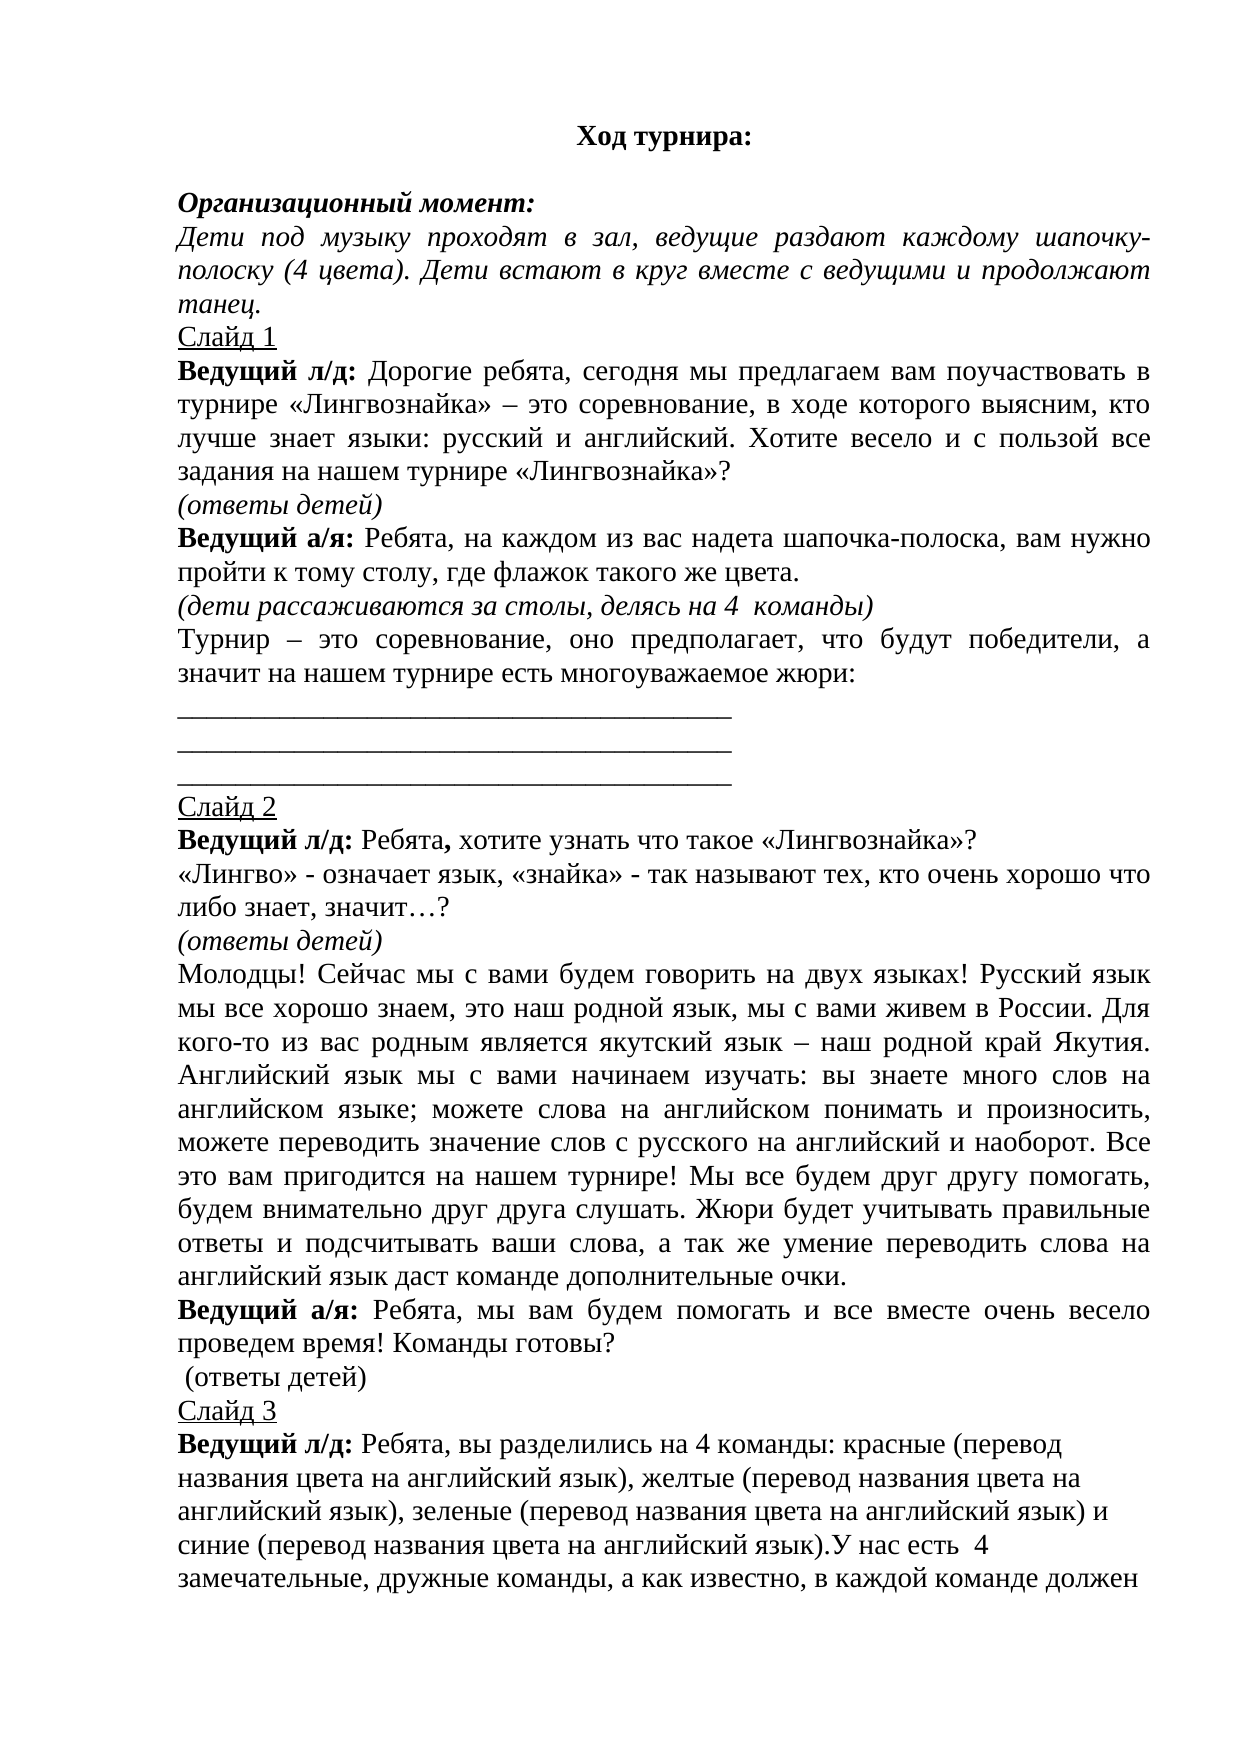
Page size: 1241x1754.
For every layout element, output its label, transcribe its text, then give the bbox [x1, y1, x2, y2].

text Молодцы! Сейчас мы с вами будем говорить на двух языках! Русский язык мы все хорошо знаем, это наш родной язык, мы с вами живем в России. Для кого-то из вас родным является якутский язык – наш родной край Якутия. Английский язык мы с вами начинаем изучать: вы знаете много слов на английском языке; можете слова на английском понимать и произносить, можете переводить значение слов с русского на английский и наоборот. Все это вам пригодится на нашем турнире! Мы все будем друг другу помогать, будем внимательно друг друга слушать. Жюри будет учитывать правильные ответы и подсчитывать ваши слова, а так же умение переводить слова на английский язык даст команде дополнительные очки. [177, 957, 1152, 1292]
text Слайд 1 [177, 319, 1152, 353]
text Ведущий л/д: Дорогие ребята, сегодня мы предлагаем вам поучаствовать в турнире «Лингвознайка» – это соревнование, в ходе которого выясним, кто лучше знает языки: русский и английский. Хотите весело и с пользой все задания на нашем турнире «Лингвознайка»? [177, 353, 1152, 487]
text Слайд 2 [177, 789, 1152, 822]
text ______________________________________ [177, 688, 1152, 722]
text «Лингво» - означает язык, «знайка» - так называют тех, кто очень хорошо что либо знает, значит…? [177, 856, 1152, 923]
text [177, 1426, 1152, 1594]
text ______________________________________ [177, 722, 1152, 755]
text ______________________________________ [177, 755, 1152, 789]
text Ведущий л/д: Ребята, хотите узнать что такое «Лингвознайка»? [177, 822, 1152, 856]
text (ответы детей) [177, 923, 1152, 957]
text Турнир – это соревнование, оно предполагает, что будут победители, а значит на нашем турнире есть многоуважаемое жюри: [177, 621, 1152, 688]
text Ход турнира: [177, 118, 1152, 152]
text Слайд 3 [177, 1393, 1152, 1426]
text (ответы детей) [177, 1359, 1152, 1393]
text Дети под музыку проходят в зал, ведущие раздают каждому шапочку-полоску (4 цвета). Дети встают в круг вместе с ведущими и продолжают танец. [177, 219, 1152, 319]
text (дети рассаживаются за столы, делясь на 4 команды) [177, 588, 1152, 621]
text Организационный момент: [177, 185, 1152, 219]
text (ответы детей) [177, 487, 1152, 521]
text Ведущий а/я: Ребята, на каждом из вас надета шапочка-полоска, вам нужно пройти к тому столу, где флажок такого же цвета. [177, 521, 1152, 588]
text Ведущий а/я: Ребята, мы вам будем помогать и все вместе очень весело проведем время! Команды готовы? [177, 1292, 1152, 1359]
